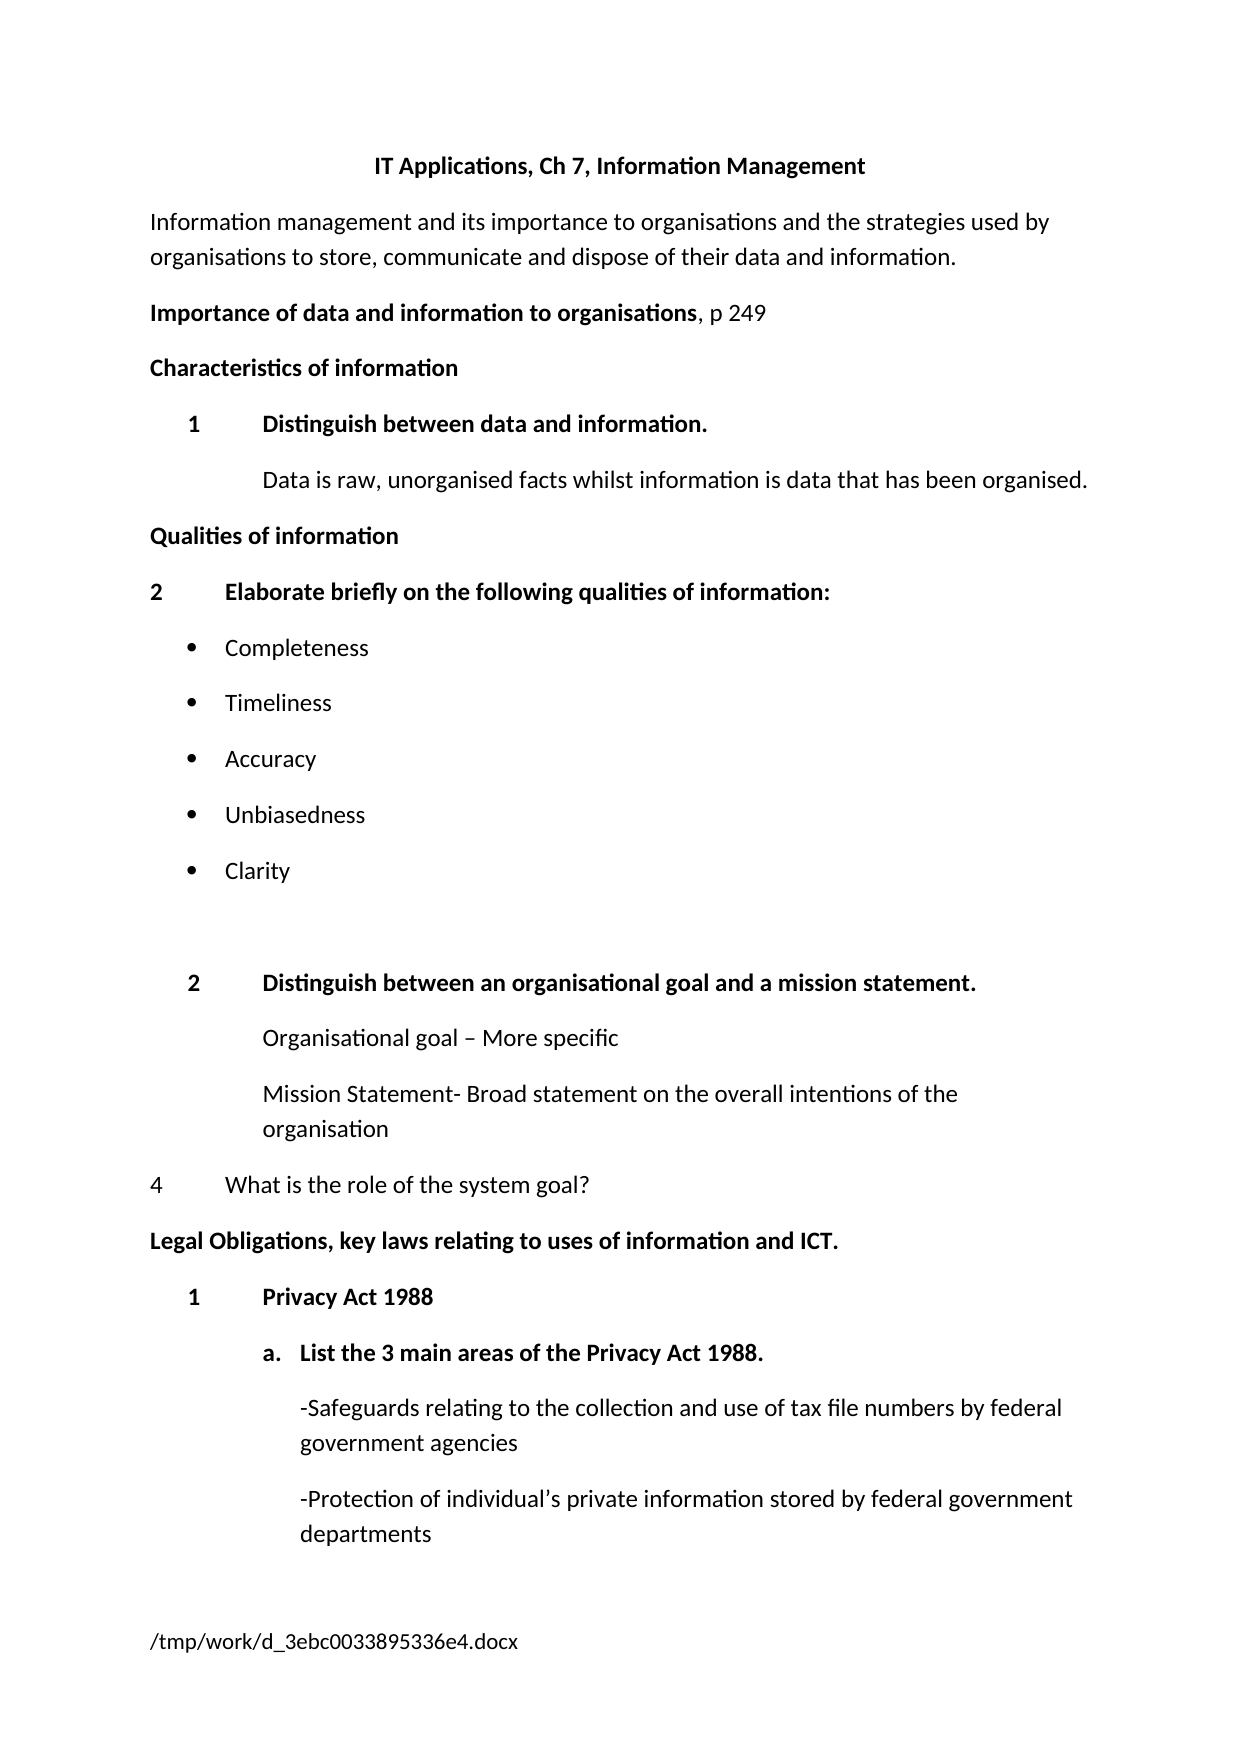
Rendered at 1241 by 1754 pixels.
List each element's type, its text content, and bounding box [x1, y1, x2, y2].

list -Safeguards relating to the collection and use of tax file numbers by federal government agencies [300, 1392, 1090, 1458]
list Clarity [187, 855, 1090, 886]
list Timeliness [187, 687, 1090, 718]
list Distinguish between data and information. [187, 408, 1090, 439]
list Unbiasedness [187, 799, 1090, 830]
text Importance of data and information to organisations, p 249 [150, 297, 1090, 327]
list Data is raw, unorganised facts whilst information is data that has been organised. [262, 464, 1090, 495]
list -Protection of individual’s private information stored by federal government departments [300, 1483, 1090, 1549]
list Distinguish between an organisational goal and a mission statement. [187, 967, 1090, 997]
list Accuracy [187, 743, 1090, 774]
list 2 Elaborate briefly on the following qualities of information: [150, 576, 1090, 606]
text Characteristics of information [150, 352, 1090, 383]
list Mission Statement- Broad statement on the overall intentions of the organisation [262, 1078, 1090, 1144]
text Information management and its importance to organisations and the strategies used by organisations to store, communicate and dispose of their data and information. [150, 206, 1090, 271]
text Legal Obligations, key laws relating to uses of information and ICT. [150, 1225, 1090, 1256]
list List the 3 main areas of the Privacy Act 1988. [262, 1337, 1090, 1367]
text 4 What is the role of the system goal? [150, 1169, 1090, 1200]
list Organisational goal – More specific [262, 1022, 1090, 1053]
list Completeness [187, 632, 1090, 662]
text IT Applications, Ch 7, Information Management [150, 150, 1090, 181]
list Qualities of information [150, 520, 1090, 551]
list Privacy Act 1988 [187, 1281, 1090, 1311]
